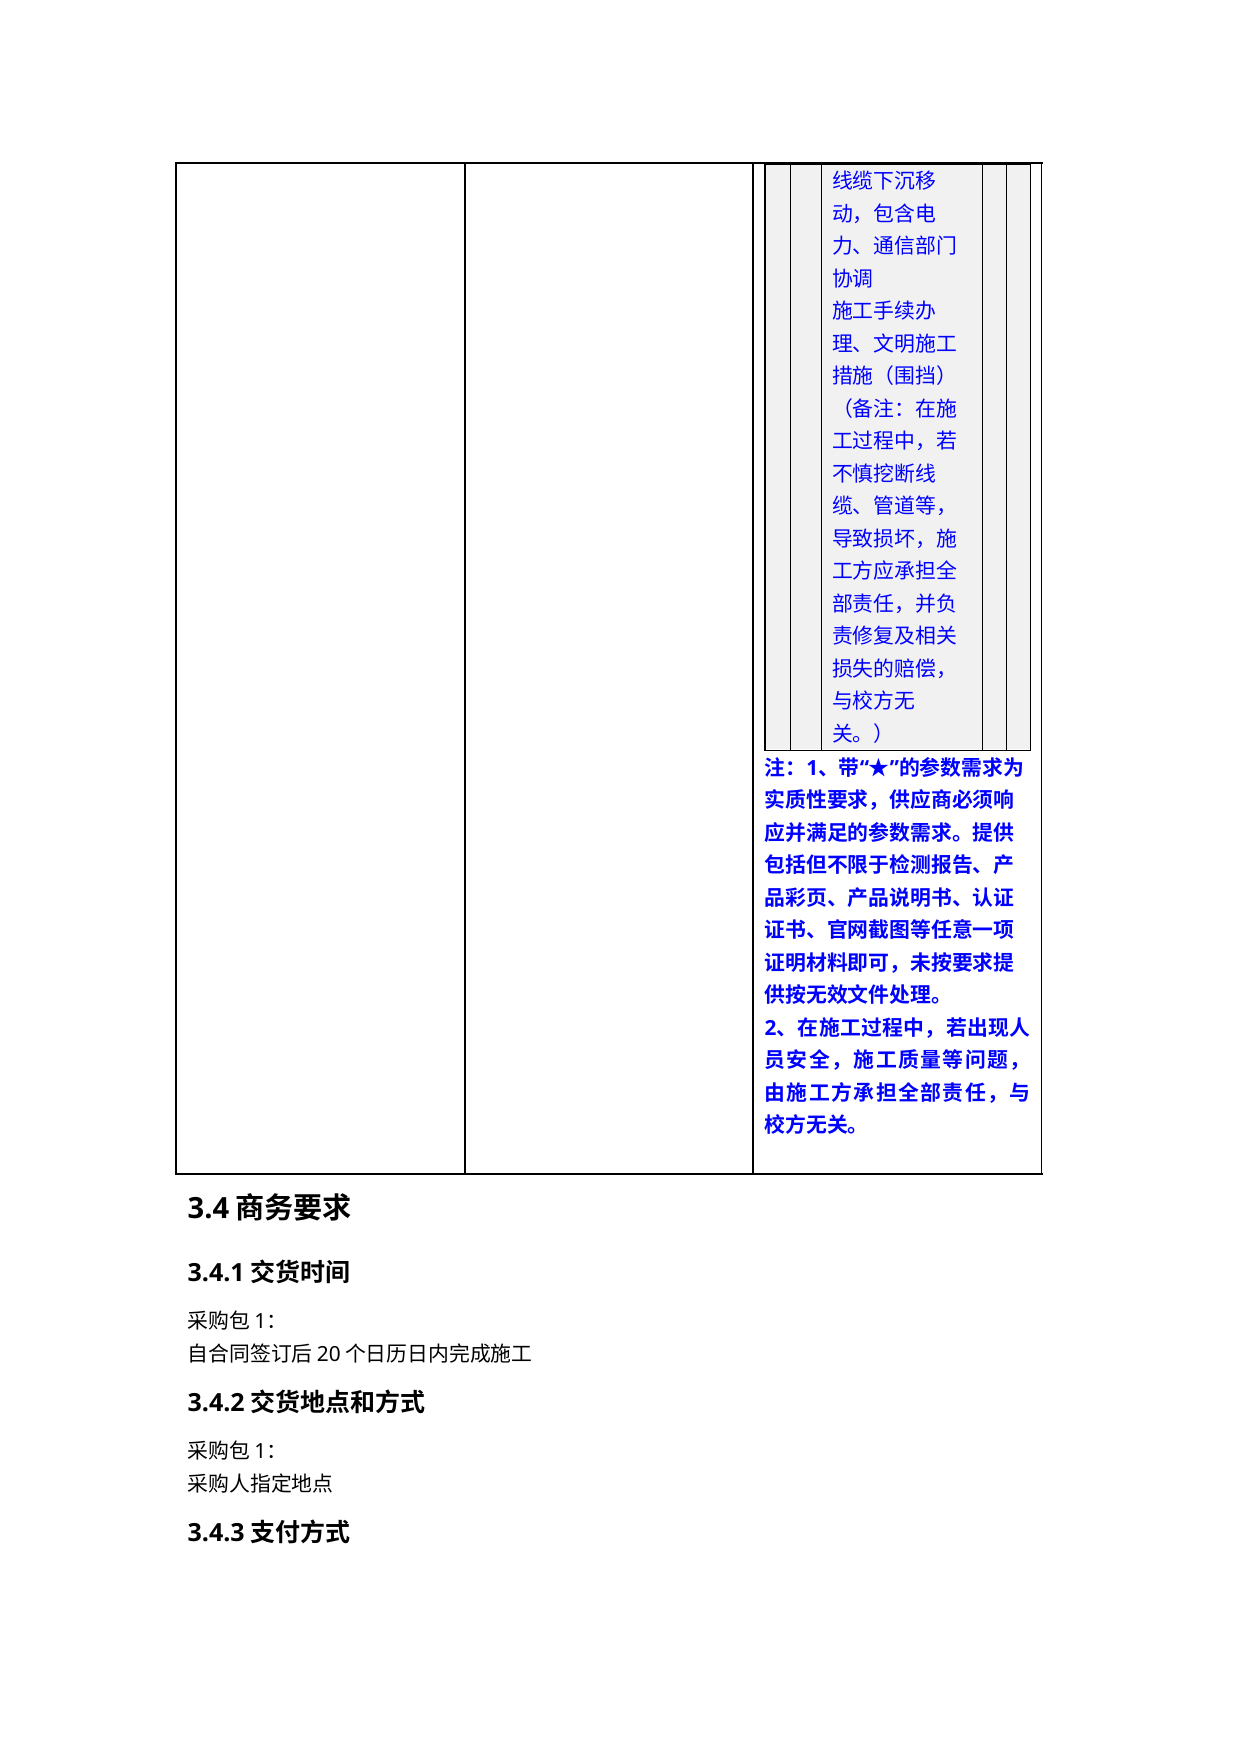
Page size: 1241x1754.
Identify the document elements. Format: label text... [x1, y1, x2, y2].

text 自合同签订后20个日历日内完成施工 [187, 1337, 1053, 1370]
text 3.4.1交货时间 [187, 1240, 1053, 1305]
table_cell 2 [177, 164, 464, 1173]
text 3.4.2交货地点和方式 [187, 1370, 1053, 1435]
table_cell [466, 164, 752, 1173]
text 采购包1： [187, 1305, 1053, 1337]
text 3.4.3支付方式 [187, 1500, 1053, 1565]
text 采购包1： [187, 1435, 1053, 1467]
table_cell 技术要求 注：1、带“★”的参数需求为实质性要求，供应商必须响应并满足的参数需求。提供包括但不限于检测报告、产品彩页、产品说明书、认证证书、官网截图等任意一项证明材料即可，未按要求提供按无效文件处理。 2、在施工过程中，若出现人员安全，施工质量等问题，由施工方承担全部责任，与校方无关。 [754, 164, 1041, 1173]
text 采购人指定地点 [187, 1467, 1053, 1500]
text 3.4商务要求 [187, 1175, 1053, 1240]
